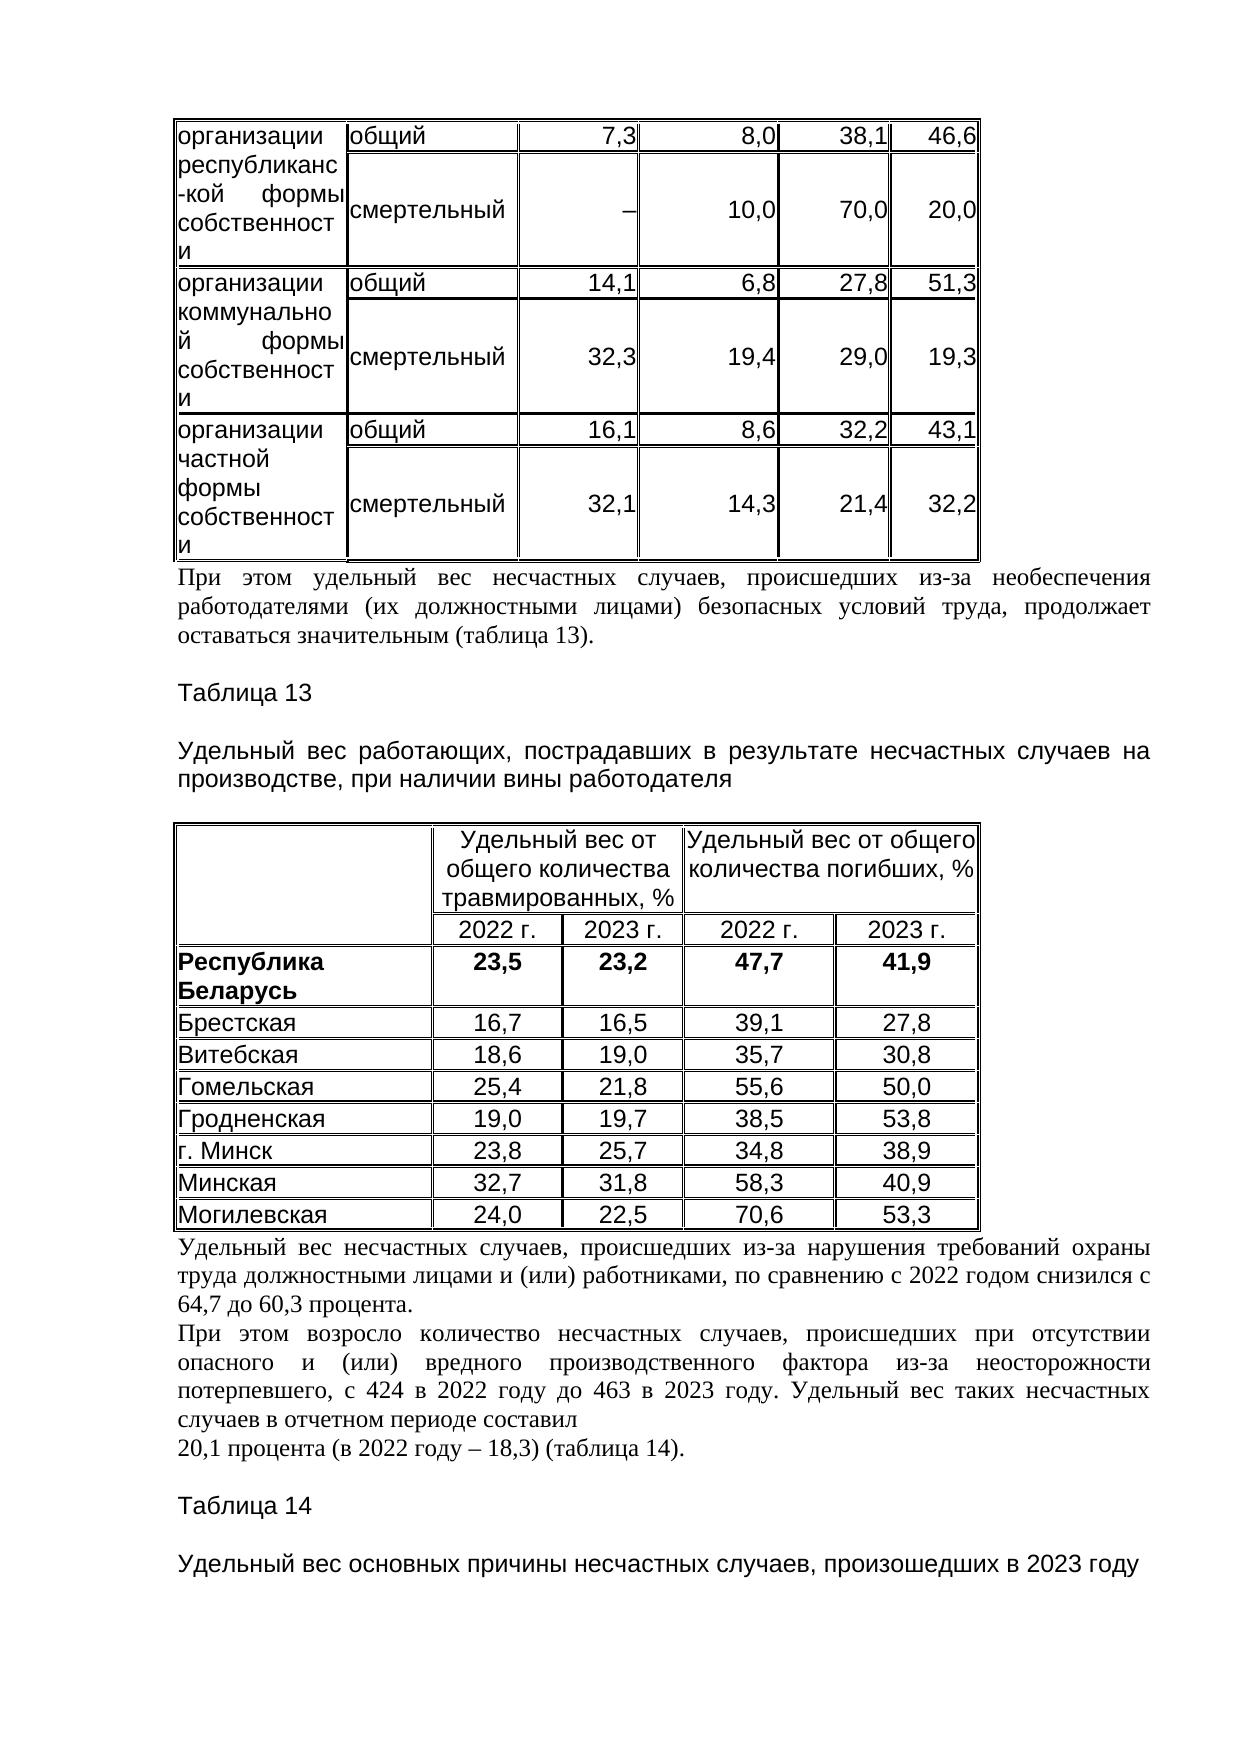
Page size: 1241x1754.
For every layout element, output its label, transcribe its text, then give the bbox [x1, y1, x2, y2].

table_cell 23,2 [564, 947, 682, 1004]
table_cell 30,8 [837, 1036, 978, 1068]
table_cell смертельный [349, 300, 517, 412]
text Таблица 13 [177, 678, 1152, 706]
table_cell 8,6 [640, 415, 777, 444]
table_cell 32,3 [520, 300, 637, 412]
table_cell 24,0 [433, 1200, 562, 1228]
table_cell 41,9 [835, 944, 979, 1004]
text Удельный вес работающих, пострадавших в результате несчастных случаев на производстве, при наличии вины работодателя [177, 736, 1152, 793]
table_cell 16,1 [520, 415, 637, 444]
table_cell 25,7 [564, 1136, 682, 1164]
table_cell организации частной формы собственности [177, 412, 347, 559]
table_cell 38,5 [685, 1104, 833, 1132]
table_cell 70,0 [780, 154, 888, 265]
table_cell 27,8 [837, 1005, 978, 1036]
table_cell 2023 г. [564, 915, 682, 944]
table_header [177, 826, 432, 944]
table_cell 21,8 [564, 1072, 682, 1100]
table_cell Минская [177, 1164, 431, 1196]
table_cell 32,2 [890, 444, 978, 559]
table_cell 38,1 [778, 120, 890, 150]
table_cell 34,8 [685, 1136, 833, 1164]
table_cell Брестская [177, 1005, 431, 1036]
table_cell 19,7 [564, 1104, 682, 1132]
table_cell Витебская [177, 1036, 431, 1068]
table_cell 2023 г. [835, 912, 979, 944]
table_cell 46,6 [890, 122, 977, 150]
table_cell Гродненская [177, 1100, 431, 1132]
table_cell 19,0 [564, 1040, 682, 1068]
table_cell 32,1 [519, 448, 638, 559]
table_cell г. Минск [177, 1133, 431, 1164]
table_cell 38,9 [837, 1133, 978, 1164]
table_cell общий [349, 269, 517, 297]
table_cell 27,8 [780, 269, 888, 297]
text Удельный вес основных причины несчастных случаев, произошедших в 2023 году [177, 1549, 1152, 1577]
table_cell – [520, 154, 637, 265]
table_cell 53,3 [835, 1196, 978, 1228]
table_cell 55,6 [685, 1072, 833, 1100]
table_cell 40,9 [837, 1164, 978, 1196]
table_cell смертельный [349, 154, 517, 265]
table_cell 21,4 [778, 444, 890, 559]
table_cell 35,7 [685, 1040, 833, 1068]
table_cell 2022 г. [685, 915, 833, 944]
table_cell 32,7 [434, 1168, 561, 1196]
table_cell 39,1 [685, 1008, 833, 1036]
table_cell 32,2 [780, 415, 888, 444]
table_cell 51,3 [892, 265, 978, 297]
table_cell 29,0 [780, 300, 888, 412]
table_cell 14,1 [520, 269, 637, 297]
table_cell 53,8 [837, 1100, 978, 1132]
table_cell 18,6 [434, 1040, 561, 1068]
table_cell 31,8 [564, 1168, 682, 1196]
table_cell 14,3 [639, 448, 778, 559]
table_cell 2022 г. [434, 915, 561, 944]
table_cell 10,0 [640, 154, 777, 265]
table_cell 8,0 [639, 120, 778, 150]
table_cell 16,5 [564, 1008, 682, 1036]
table_cell 6,8 [640, 269, 777, 297]
table_cell 50,0 [837, 1069, 978, 1100]
table_cell 23,8 [434, 1136, 561, 1164]
table_cell 20,0 [892, 150, 978, 265]
table_cell Республика Беларусь [175, 944, 432, 1004]
table_cell 23,5 [434, 947, 561, 1004]
text Таблица 14 [177, 1491, 1152, 1519]
text При этом удельный вес несчастных случаев, происшедших из-за необеспечения работодателями (их должностными лицами) безопасных условий труда, продолжает оставаться значительным (таблица 13). [177, 562, 1152, 648]
table_cell 70,6 [684, 1196, 835, 1228]
table_cell 58,3 [685, 1168, 833, 1196]
table_cell 7,3 [519, 122, 638, 150]
text Удельный вес несчастных случаев, происшедших из-за нарушения требований охраны труда должностными лицами и (или) работниками, по сравнению с 2022 годом снизился с 64,7 до 60,3 процента. [177, 1232, 1152, 1318]
table_cell 25,4 [434, 1072, 561, 1100]
table_cell Гомельская [177, 1069, 431, 1100]
table_header Удельный вес от общего количества травмированных, % [433, 826, 684, 912]
table_cell 19,4 [640, 300, 777, 412]
table_cell 19,0 [434, 1104, 561, 1132]
table_cell 47,7 [685, 947, 833, 1004]
text 20,1 процента (в 2022 году – 18,3) (таблица 14). [177, 1433, 1152, 1462]
table_cell 19,3 [892, 297, 977, 412]
table_cell общий [347, 122, 519, 150]
table_cell организации коммунальной формы собственности [177, 265, 346, 412]
table_cell 16,7 [434, 1008, 561, 1036]
text При этом возросло количество несчастных случаев, происшедших при отсутствии опасного и (или) вредного производственного фактора из-за неосторожности потерпевшего, с 424 в 2022 году до 463 в 2023 году. Удельный вес таких несчастных случаев в отчетном периоде составил [177, 1318, 1152, 1433]
table_cell общий [349, 415, 517, 444]
table_cell смертельный [347, 448, 519, 559]
table_cell Могилевская [177, 1196, 432, 1228]
table_cell 43,1 [892, 412, 977, 444]
table_cell 22,5 [562, 1200, 684, 1228]
table_cell организации республиканс-кой формы собственности [177, 120, 347, 265]
table_header Удельный вес от общего количества погибших, % [684, 826, 977, 912]
